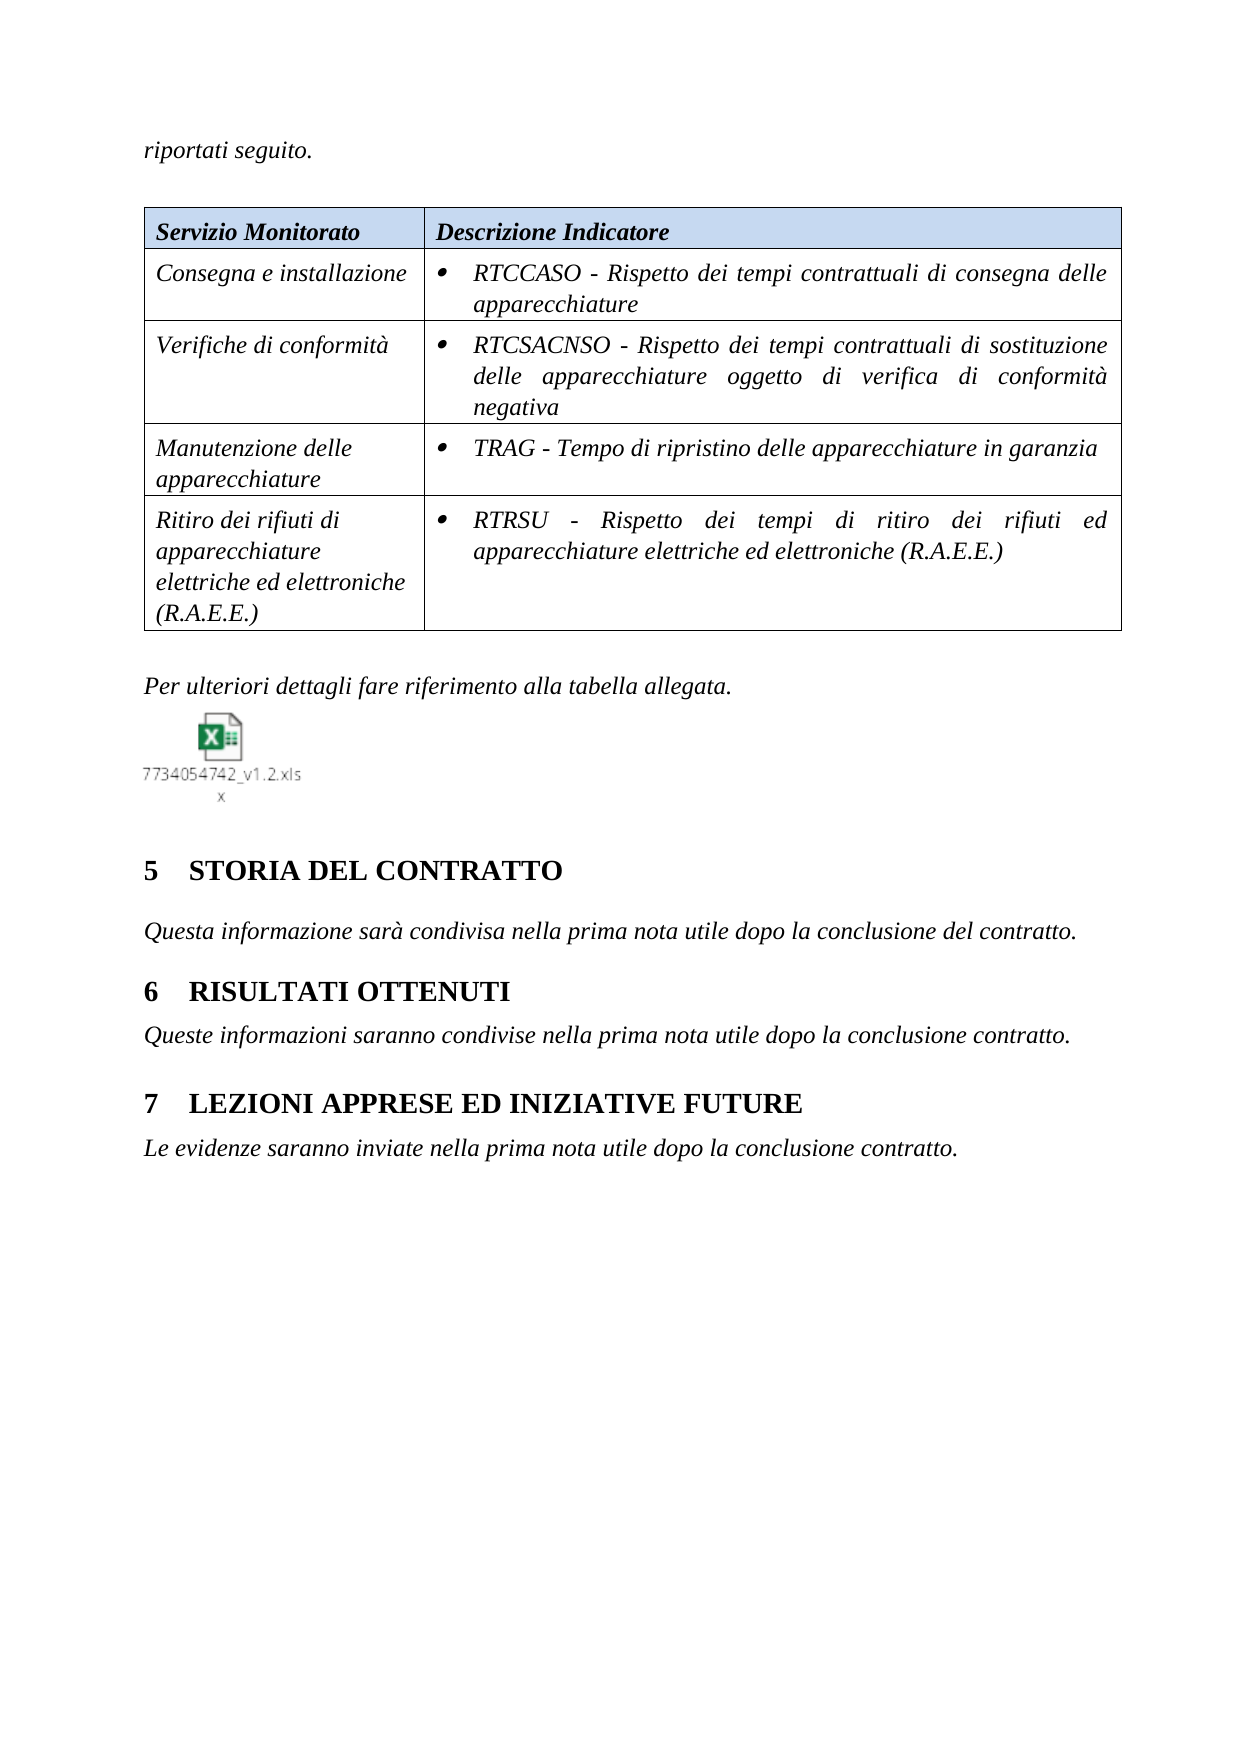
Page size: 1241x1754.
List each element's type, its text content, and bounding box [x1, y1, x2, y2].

subtitle STORIA DEL CONTRATTO [144, 853, 1122, 887]
table_cell Verifiche di conformità [145, 321, 424, 423]
text Questa informazione sarà condivisa nella prima nota utile dopo la conclusione del contratto. [144, 916, 1122, 944]
table_cell TRAG - Tempo di ripristino delle apparecchiature in garanzia [425, 424, 1121, 495]
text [143, 135, 1122, 164]
table_header Servizio Monitorato [145, 208, 424, 248]
table_cell RTRSU - Rispetto dei tempi di ritiro dei rifiuti ed apparecchiature elettriche ed elettroniche (R.A.E.E.) [425, 496, 1121, 629]
table_cell Manutenzione delle apparecchiature [145, 424, 424, 495]
subtitle LEZIONI APPRESE ED INIZIATIVE FUTURE [144, 1087, 1122, 1120]
table_header Descrizione Indicatore [425, 208, 1121, 248]
text Le evidenze saranno inviate nella prima nota utile dopo la conclusione contratto. [144, 1133, 1122, 1162]
text Queste informazioni saranno condivise nella prima nota utile dopo la conclusione contratto. [144, 1020, 1122, 1049]
table_cell RTCCASO - Rispetto dei tempi contrattuali di consegna delle apparecchiature [425, 249, 1121, 320]
text Per ulteriori dettagli fare riferimento alla tabella allegata. [144, 671, 1122, 699]
table_cell RTCSACNSO - Rispetto dei tempi contrattuali di sostituzione delle apparecchiature oggetto di verifica di conformità negativa [425, 321, 1121, 423]
table_cell Consegna e installazione [145, 249, 424, 320]
table_cell Ritiro dei rifiuti di apparecchiature elettriche ed elettroniche (R.A.E.E.) [145, 496, 424, 629]
subtitle RISULTATI OTTENUTI [144, 974, 1122, 1007]
